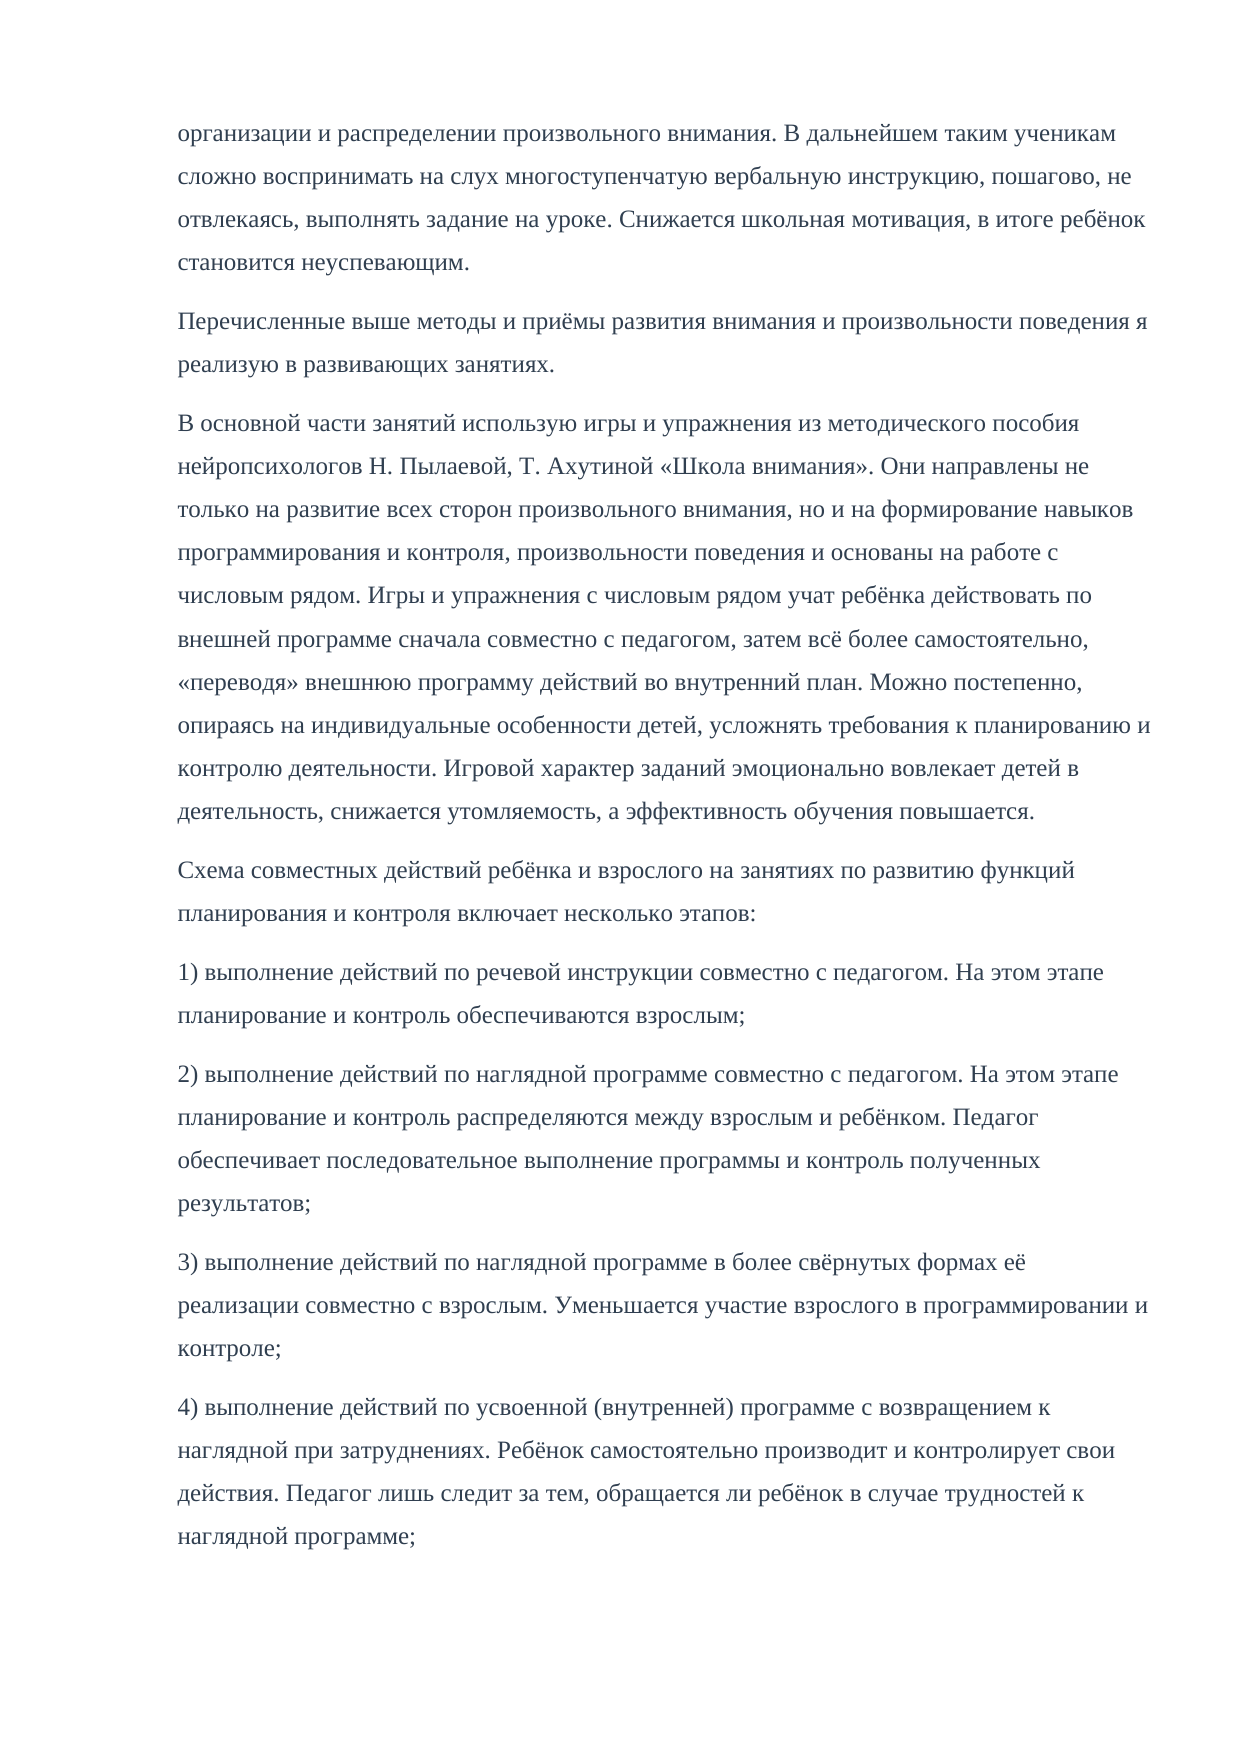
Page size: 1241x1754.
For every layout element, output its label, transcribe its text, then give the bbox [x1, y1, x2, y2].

text В основной части занятий использую игры и упражнения из методического пособия нейропсихологов Н. Пылаевой, Т. Ахутиной «Школа внимания». Они направлены не только на развитие всех сторон произвольного внимания, но и на формирование навыков программирования и контроля, произвольности поведения и основаны на работе с числовым рядом. Игры и упражнения с числовым рядом учат ребёнка действовать по внешней программе сначала совместно с педагогом, затем всё более самостоятельно, «переводя» внешнюю программу действий во внутренний план. Можно постепенно, опираясь на индивидуальные особенности детей, усложнять требования к планированию и контролю деятельности. Игровой характер заданий эмоционально вовлекает детей в деятельность, снижается утомляемость, а эффективность обучения повышается. [177, 408, 1152, 825]
text 3) выполнение действий по наглядной программе в более свёрнутых формах её реализации совместно с взрослым. Уменьшается участие взрослого в программировании и контроле; [177, 1247, 1152, 1362]
text Схема совместных действий ребёнка и взрослого на занятиях по развитию функций планирования и контроля включает несколько этапов: [177, 855, 1152, 927]
text Перечисленные выше методы и приёмы развития внимания и произвольности поведения я реализую в развивающих занятиях. [177, 306, 1152, 378]
text 4) выполнение действий по усвоенной (внутренней) программе с возвращением к наглядной при затруднениях. Ребёнок самостоятельно производит и контролирует свои действия. Педагог лишь следит за тем, обращается ли ребёнок в случае трудностей к наглядной программе; [177, 1392, 1152, 1550]
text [177, 118, 1152, 276]
text 2) выполнение действий по наглядной программе совместно с педагогом. На этом этапе планирование и контроль распределяются между взрослым и ребёнком. Педагог обеспечивает последовательное выполнение программы и контроль полученных результатов; [177, 1059, 1152, 1217]
text 1) выполнение действий по речевой инструкции совместно с педагогом. На этом этапе планирование и контроль обеспечиваются взрослым; [177, 957, 1152, 1029]
